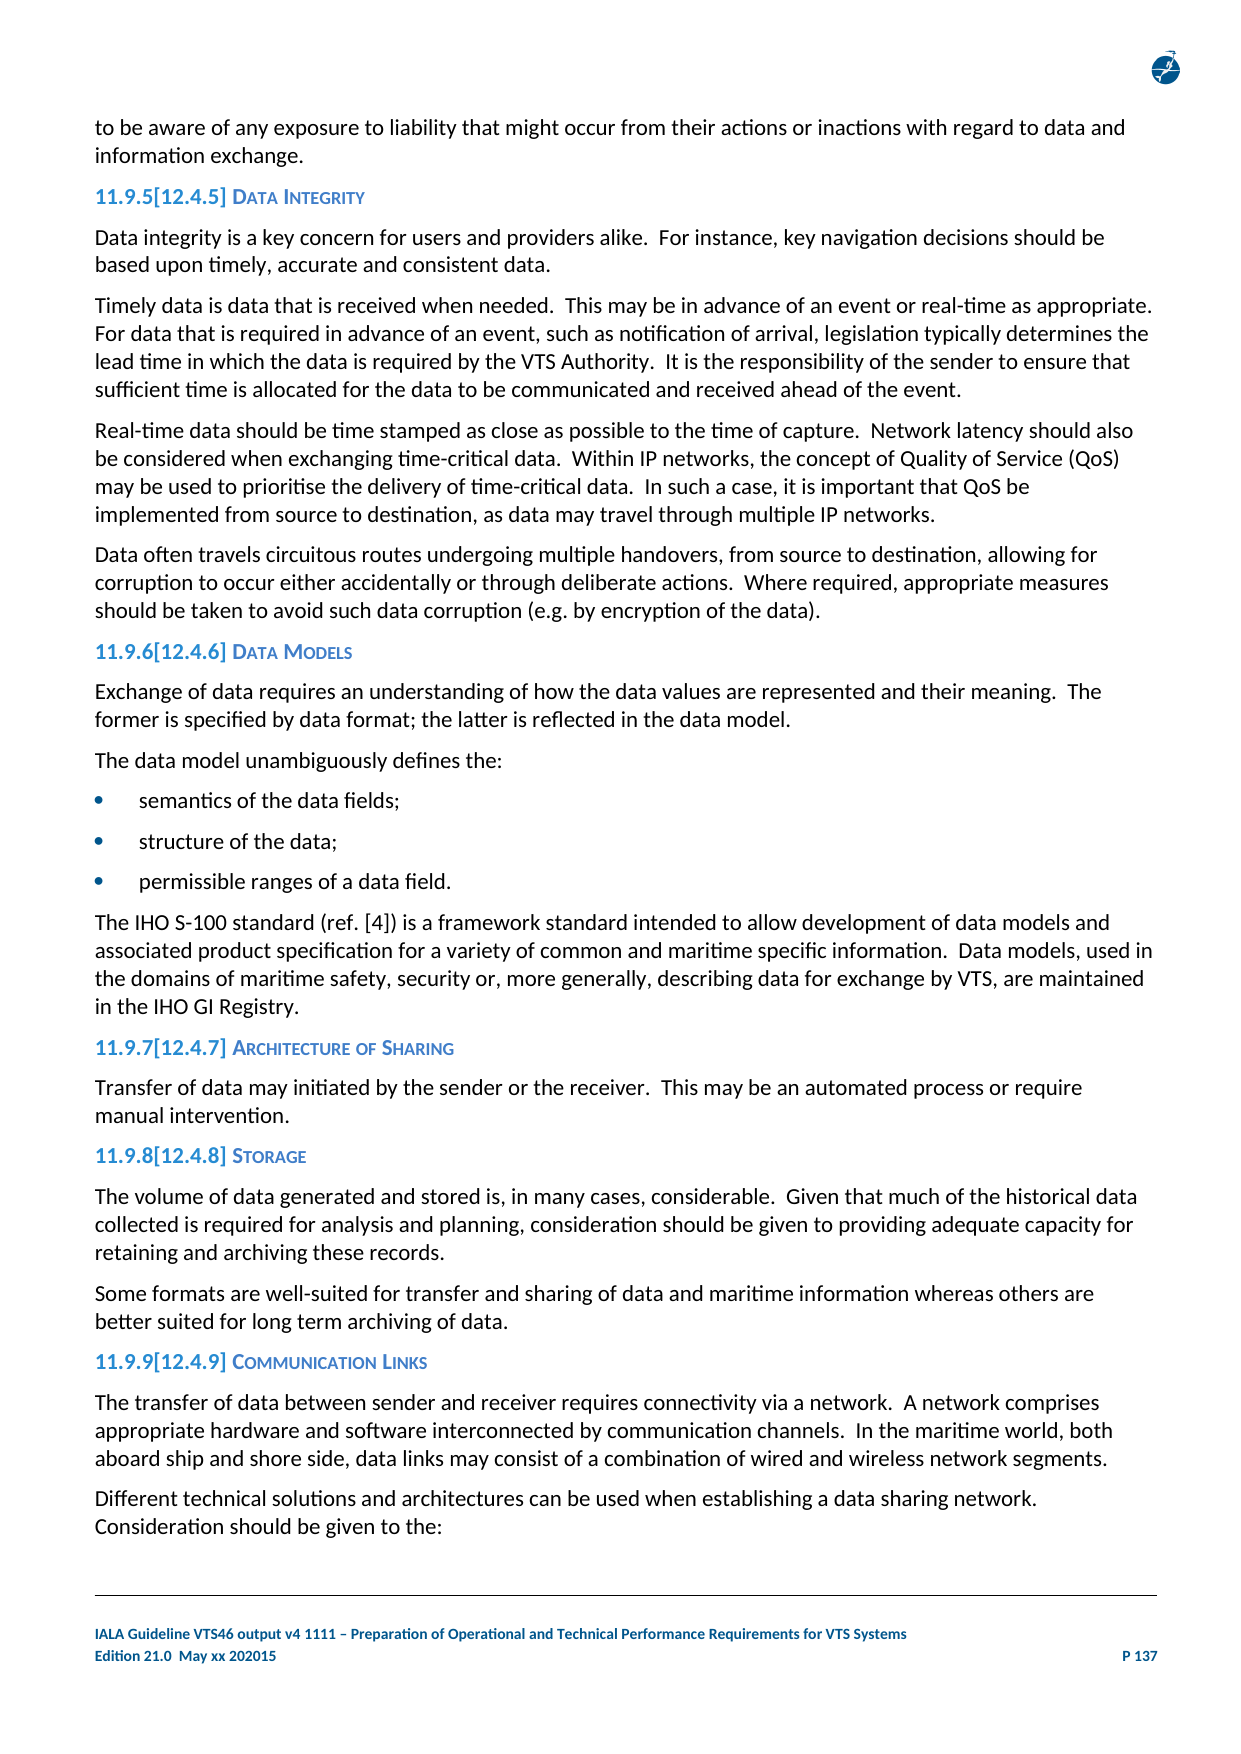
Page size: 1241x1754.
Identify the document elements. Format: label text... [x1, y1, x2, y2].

text Different technical solutions and architectures can be used when establishing a data sharing network. Consideration should be given to the: [94, 1484, 1157, 1540]
text structure of the data; [94, 827, 1157, 855]
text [94, 113, 1157, 169]
text The transfer of data between sender and receiver requires connectivity via a network. A network comprises appropriate hardware and software interconnected by communication channels. In the maritime world, both aboard ship and shore side, data links may consist of a combination of wired and wireless network segments. [94, 1388, 1157, 1472]
text Some formats are well-suited for transfer and sharing of data and maritime information whereas others are better suited for long term archiving of data. [94, 1279, 1157, 1335]
text The volume of data generated and stored is, in many cases, considerable. Given that much of the historical data collected is required for analysis and planning, consideration should be given to providing adequate capacity for retaining and archiving these records. [94, 1182, 1157, 1266]
text Real-time data should be time stamped as close as possible to the time of capture. Network latency should also be considered when exchanging time-critical data. Within IP networks, the concept of Quality of Service (QoS) may be used to prioritise the delivery of time-critical data. In such a case, it is important that QoS be implemented from source to destination, as data may travel through multiple IP networks. [94, 416, 1157, 528]
text Data integrity is a key concern for users and providers alike. For instance, key navigation decisions should be based upon timely, accurate and consistent data. [94, 223, 1157, 279]
picture [1120, 0, 1239, 119]
text Data often travels circuitous routes undergoing multiple handovers, from source to destination, allowing for corruption to occur either accidentally or through deliberate actions. Where required, appropriate measures should be taken to avoid such data corruption (e.g. by encryption of the data). [94, 540, 1157, 624]
text semantics of the data fields; [94, 786, 1157, 814]
subtitle Communication Links [94, 1347, 1157, 1375]
subtitle Data Models [94, 637, 1157, 665]
subtitle Architecture of Sharing [94, 1033, 1157, 1061]
text Exchange of data requires an understanding of how the data values are represented and their meaning. The former is specified by data format; the latter is reflected in the data model. [94, 677, 1157, 733]
text Transfer of data may initiated by the sender or the receiver. This may be an automated process or require manual intervention. [94, 1073, 1157, 1129]
text Timely data is data that is received when needed. This may be in advance of an event or real-time as appropriate. For data that is required in advance of an event, such as notification of arrival, legislation typically determines the lead time in which the data is required by the VTS Authority. It is the responsibility of the sender to ensure that sufficient time is allocated for the data to be communicated and received ahead of the event. [94, 291, 1157, 403]
subtitle Data Integrity [94, 182, 1157, 210]
text The IHO S-100 standard (ref. [4]) is a framework standard intended to allow development of data models and associated product specification for a variety of common and maritime specific information. Data models, used in the domains of maritime safety, security or, more generally, describing data for exchange by VTS, are maintained in the IHO GI Registry. [94, 908, 1157, 1020]
text The data model unambiguously defines the: [94, 746, 1157, 774]
subtitle Storage [94, 1142, 1157, 1170]
text permissible ranges of a data field. [94, 867, 1157, 896]
